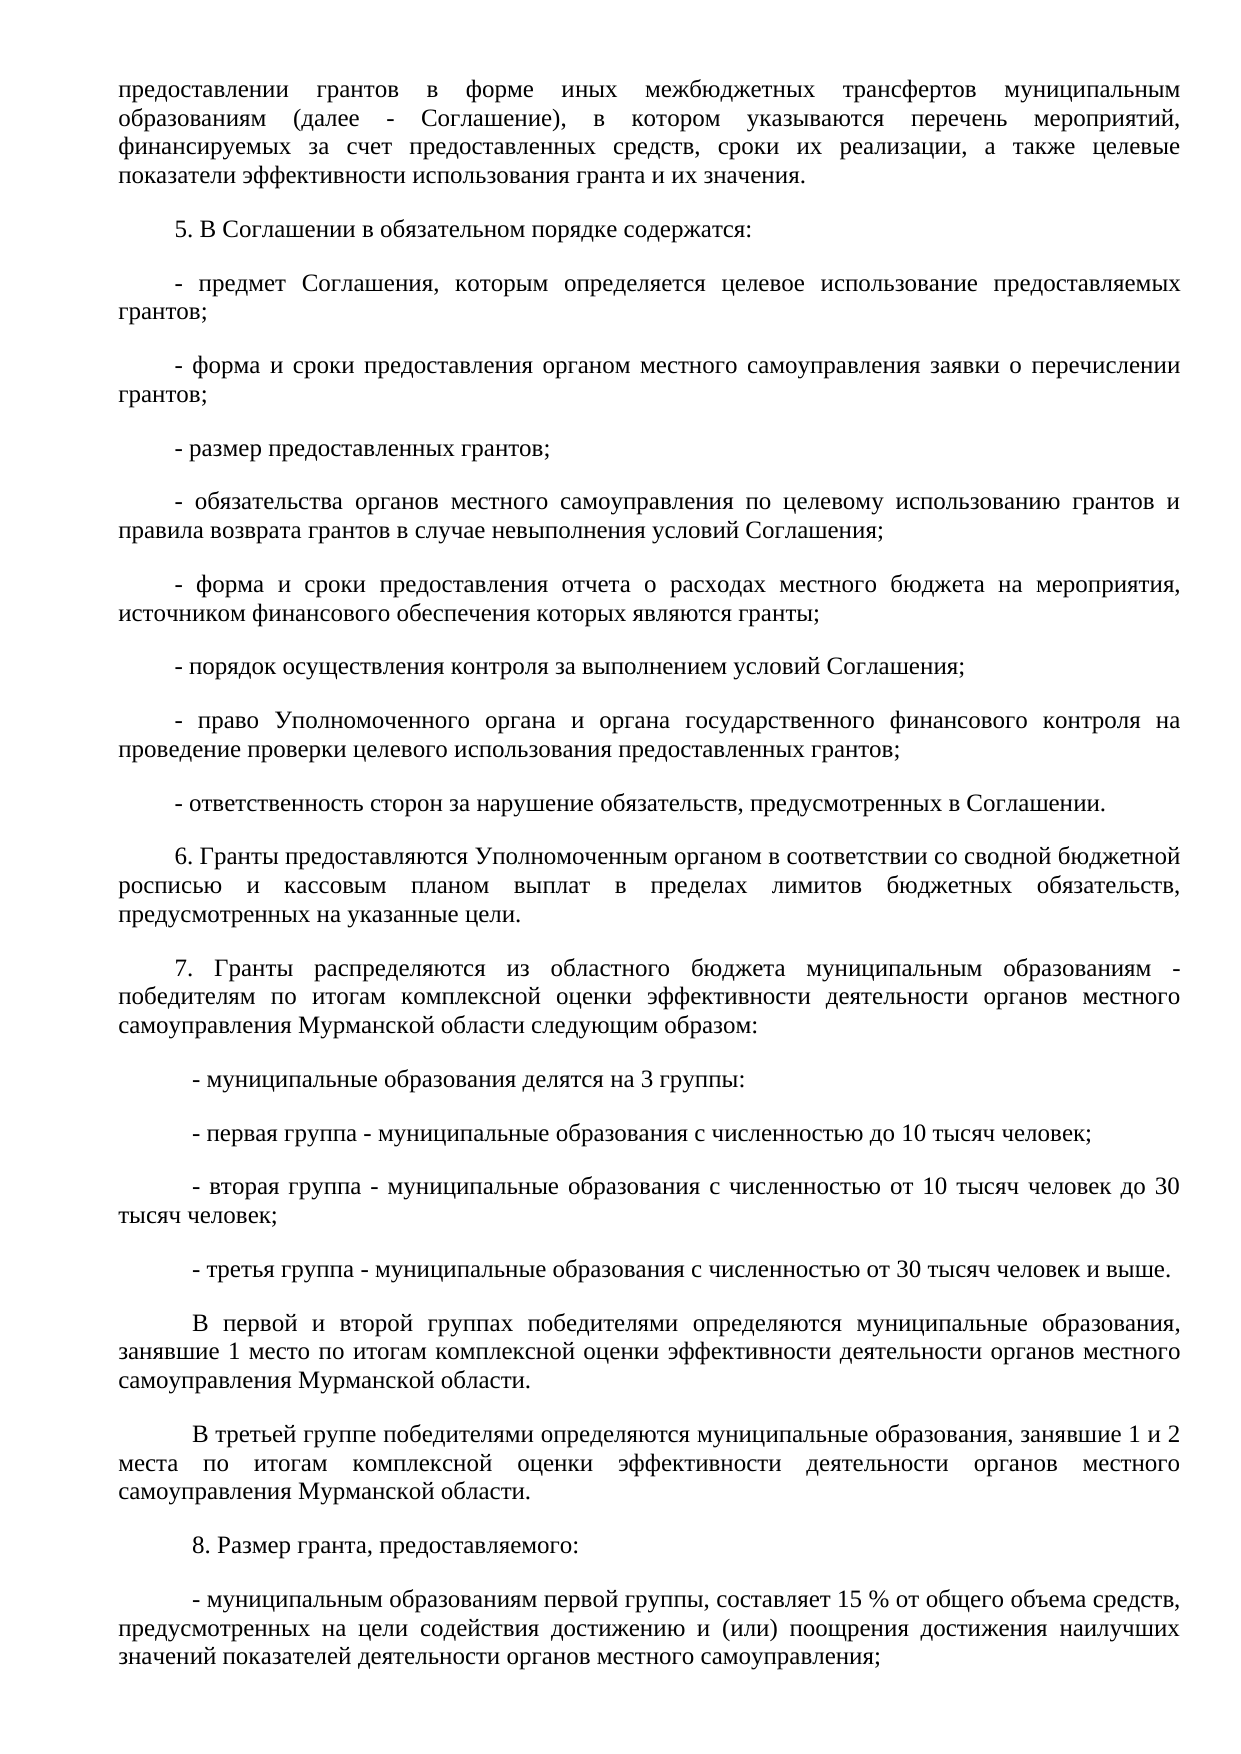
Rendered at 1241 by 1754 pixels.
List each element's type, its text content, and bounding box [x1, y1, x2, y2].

text - право Уполномоченного органа и органа государственного финансового контроля на проведение проверки целевого использования предоставленных грантов; [118, 705, 1181, 763]
text - муниципальные образования делятся на 3 группы: [118, 1064, 1181, 1093]
text - размер предоставленных грантов; [118, 433, 1181, 461]
text - порядок осуществления контроля за выполнением условий Соглашения; [118, 651, 1181, 680]
text 7. Гранты распределяются из областного бюджета муниципальным образованиям - победителям по итогам комплексной оценки эффективности деятельности органов местного самоуправления Мурманской области следующим образом: [118, 953, 1181, 1039]
text - ответственность сторон за нарушение обязательств, предусмотренных в Соглашении. [118, 788, 1181, 816]
text В первой и второй группах победителями определяются муниципальные образования, занявшие 1 место по итогам комплексной оценки эффективности деятельности органов местного самоуправления Мурманской области. [118, 1308, 1181, 1394]
text - обязательства органов местного самоуправления по целевому использованию грантов и правила возврата грантов в случае невыполнения условий Соглашения; [118, 486, 1181, 544]
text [118, 74, 1181, 189]
text - первая группа - муниципальные образования с численностью до 10 тысяч человек; [118, 1118, 1181, 1146]
text - третья группа - муниципальные образования с численностью от 30 тысяч человек и выше. [118, 1254, 1181, 1283]
text - предмет Соглашения, которым определяется целевое использование предоставляемых грантов; [118, 268, 1181, 325]
text - форма и сроки предоставления органом местного самоуправления заявки о перечислении грантов; [118, 350, 1181, 408]
text 5. В Соглашении в обязательном порядке содержатся: [118, 214, 1181, 243]
text В третьей группе победителями определяются муниципальные образования, занявшие 1 и 2 места по итогам комплексной оценки эффективности деятельности органов местного самоуправления Мурманской области. [118, 1419, 1181, 1505]
text - муниципальным образованиям первой группы, составляет 15 % от общего объема средств, предусмотренных на цели содействия достижению и (или) поощрения достижения наилучших значений показателей деятельности органов местного самоуправления; [118, 1584, 1181, 1670]
text - вторая группа - муниципальные образования с численностью от 10 тысяч человек до 30 тысяч человек; [118, 1171, 1181, 1229]
text 6. Гранты предоставляются Уполномоченным органом в соответствии со сводной бюджетной росписью и кассовым планом выплат в пределах лимитов бюджетных обязательств, предусмотренных на указанные цели. [118, 841, 1181, 928]
text - форма и сроки предоставления отчета о расходах местного бюджета на мероприятия, источником финансового обеспечения которых являются гранты; [118, 569, 1181, 626]
text 8. Размер гранта, предоставляемого: [118, 1530, 1181, 1559]
